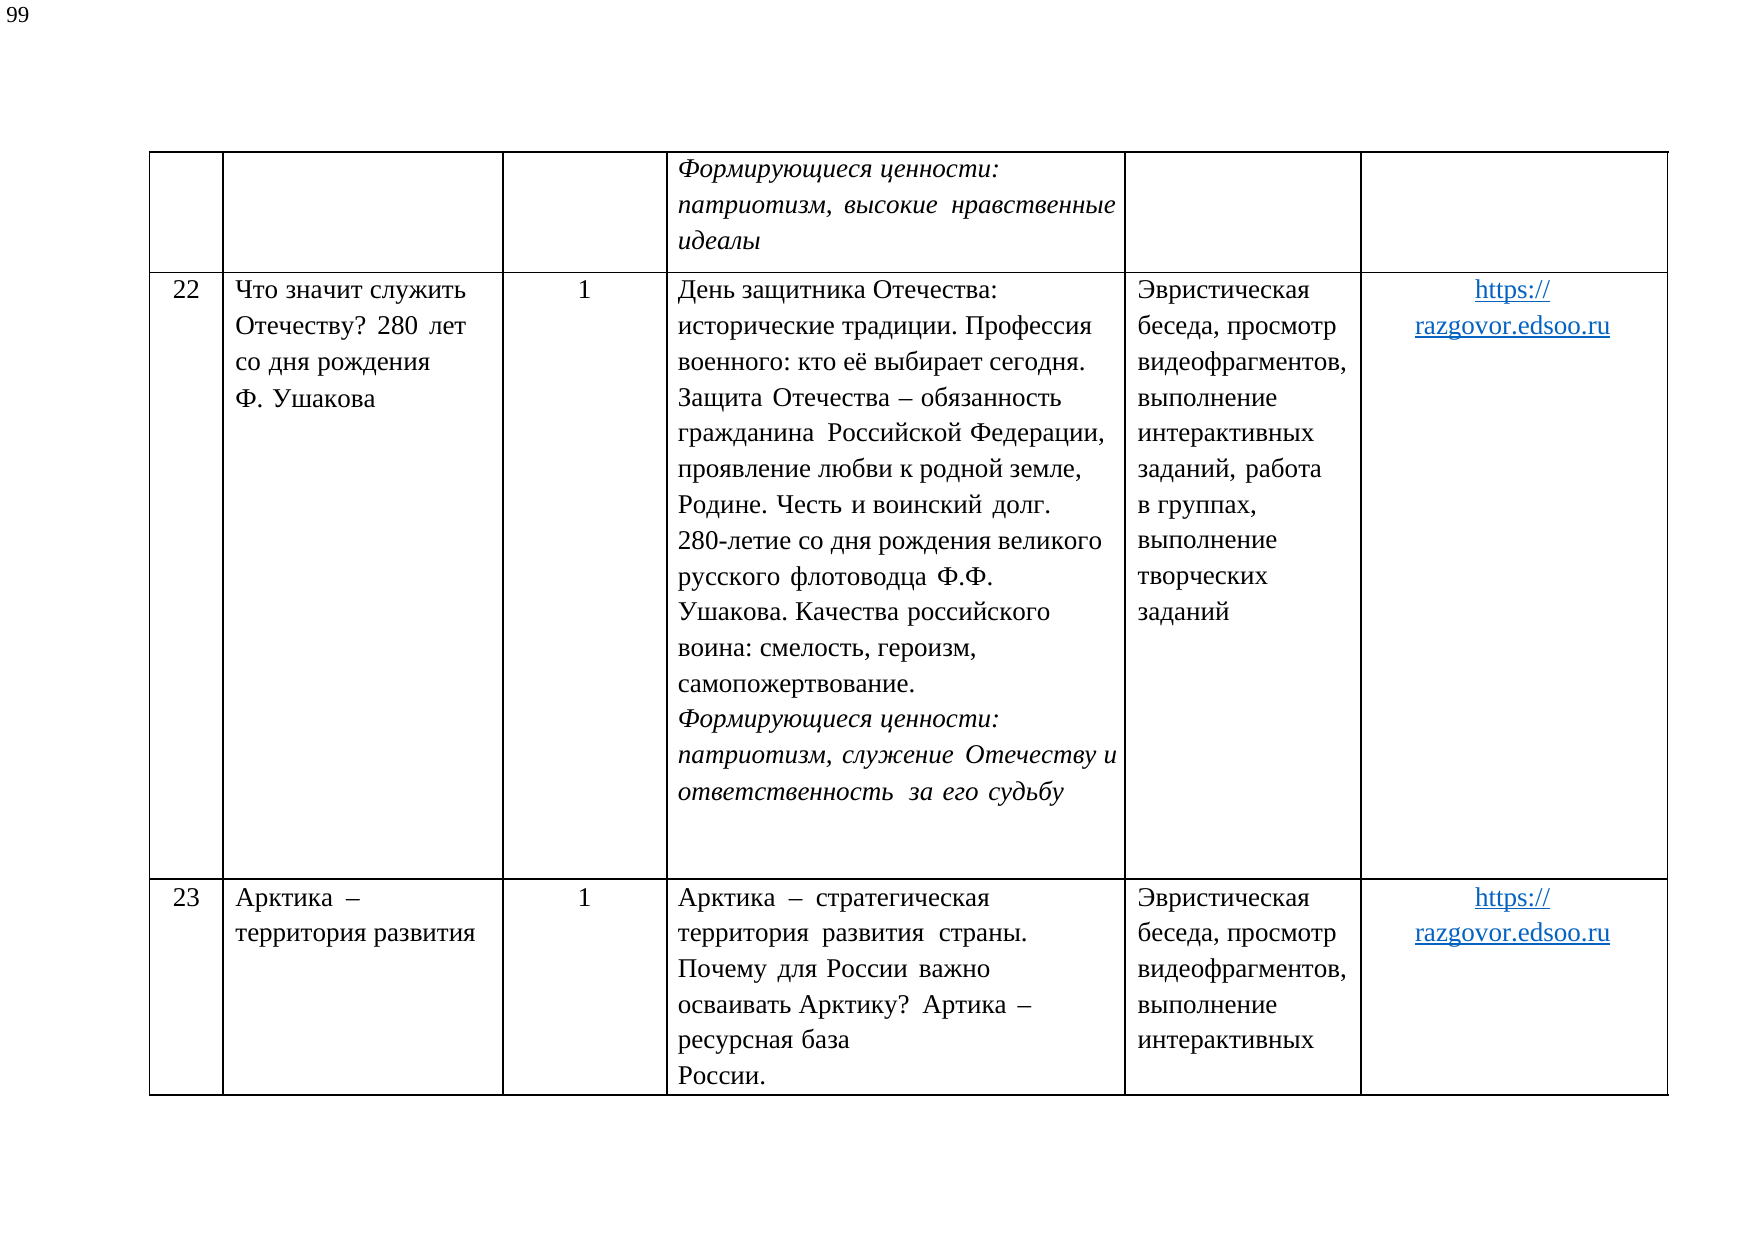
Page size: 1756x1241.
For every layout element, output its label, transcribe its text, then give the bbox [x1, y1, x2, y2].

table_cell Арктика – территория развития [224, 880, 502, 1094]
table_header Формирующиеся ценности: патриотизм, высокие нравственные идеалы [668, 153, 1124, 271]
table_header [1126, 153, 1360, 271]
table_header [224, 153, 502, 271]
table_header [1362, 153, 1667, 271]
table_cell Что значит служить Отечеству? 280 лет со дня рождения Ф. Ушакова [224, 273, 502, 878]
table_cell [1126, 273, 1360, 878]
table_cell Эвристическая беседа, просмотр видеофрагментов, выполнение интерактивных [1126, 880, 1360, 1094]
table_cell 22 [150, 273, 222, 878]
table_header [504, 153, 666, 271]
table_cell https://razgovor.edsoo.ru [1362, 273, 1667, 878]
table_cell Арктика – стратегическая территория развития страны. Почему для России важно осваивать Арктику? Артика – ресурсная база России. [668, 880, 1124, 1094]
table_cell https://razgovor.edsoo.ru [1362, 880, 1667, 1094]
table_cell 23 [150, 880, 222, 1094]
table_header [150, 153, 222, 271]
table_cell День защитника Отечества: исторические традиции. Профессия военного: кто её выбирает сегодня. Защита Отечества – обязанность гражданина Российской Федерации, проявление любви к родной земле, Родине. Честь и воинский долг. 280-летие со дня рождения великого русского флотоводца Ф.Ф. Ушакова. Качества российского воина: смелость, героизм, самопожертвование. Формирующиеся ценности: патриотизм, служение Отечеству и ответственность за его судьбу [668, 273, 1124, 878]
table_cell 1 [504, 880, 666, 1094]
table_cell 1 [504, 273, 666, 878]
